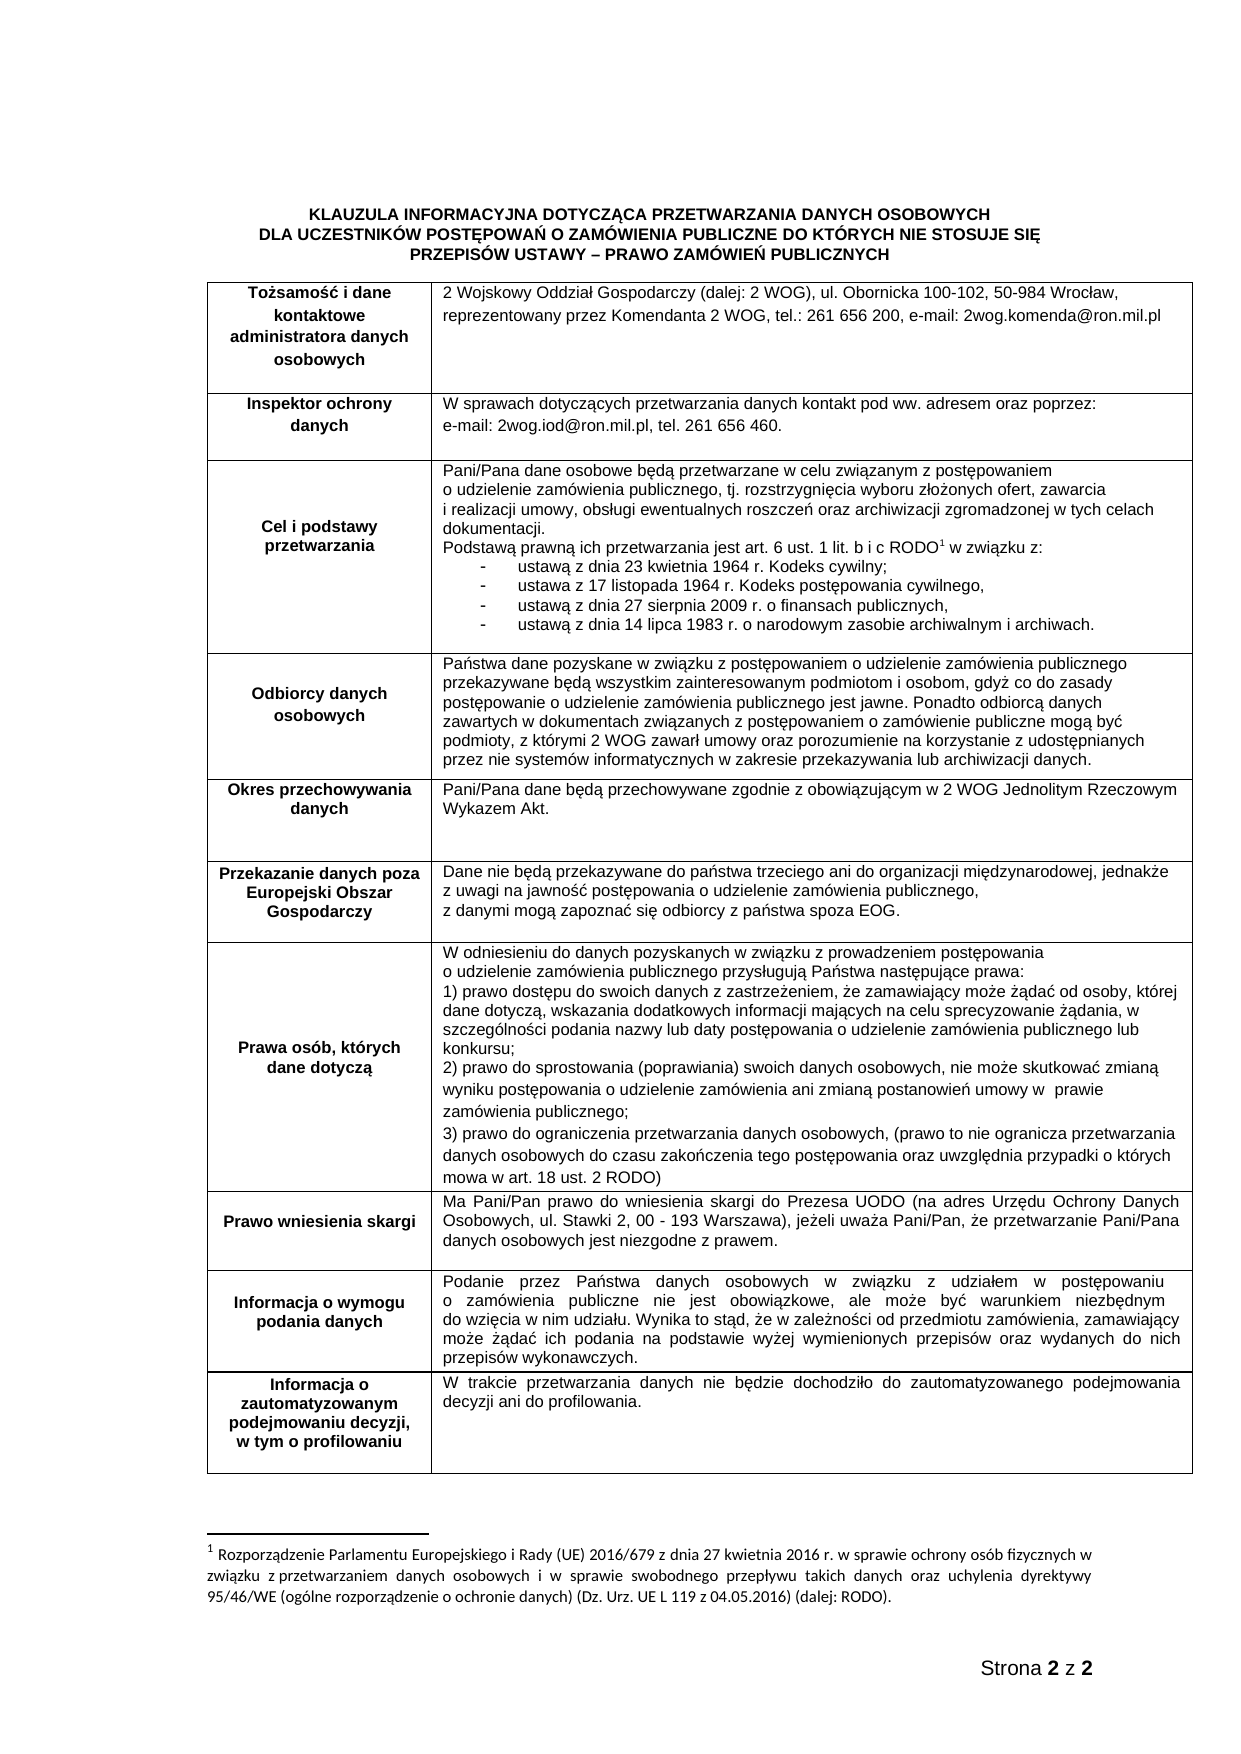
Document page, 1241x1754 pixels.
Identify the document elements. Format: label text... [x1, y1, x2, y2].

table_cell Inspektor ochrony danych [208, 394, 431, 460]
table_cell W sprawach dotyczących przetwarzania danych kontakt pod ww. adresem oraz poprzez: e-mail: 2wog.iod@ron.mil.pl, tel. 261 656 460. [432, 394, 1192, 460]
table_cell Podanie przez Państwa danych osobowych w związku z udziałem w postępowaniu o zamówienia publiczne nie jest obowiązkowe, ale może być warunkiem niezbędnym do wzięcia w nim udziału. Wynika to stąd, że w zależności od przedmiotu zamówienia, zamawiający może żądać ich podania na podstawie wyżej wymienionych przepisów oraz wydanych do nich przepisów wykonawczych. [432, 1271, 1192, 1371]
table_cell Informacja o zautomatyzowanym podejmowaniu decyzji, w tym o profilowaniu [208, 1373, 431, 1473]
table_cell Informacja o wymogu podania danych [208, 1271, 431, 1371]
table_cell W trakcie przetwarzania danych nie będzie dochodziło do zautomatyzowanego podejmowania decyzji ani do profilowania. [432, 1373, 1192, 1473]
text DLA UCZESTNIKÓW POSTĘPOWAŃ O ZAMÓWIENIA PUBLICZNE DO KTÓRYCH NIE STOSUJE SIĘ PRZEPISÓW USTAWY – PRAWO ZAMÓWIEŃ PUBLICZNYCH [207, 224, 1092, 264]
table_header 2 Wojskowy Oddział Gospodarczy (dalej: 2 WOG), ul. Obornicka 100-102, 50-984 Wrocław, reprezentowany przez Komendanta 2 WOG, tel.: 261 656 200, e-mail: 2wog.komenda@ron.mil.pl [432, 283, 1192, 393]
table_cell Przekazanie danych poza Europejski Obszar Gospodarczy [208, 862, 431, 942]
table_cell Ma Pani/Pan prawo do wniesienia skargi do Prezesa UODO (na adres Urzędu Ochrony Danych Osobowych, ul. Stawki 2, 00 - 193 Warszawa), jeżeli uważa Pani/Pan, że przetwarzanie Pani/Pana danych osobowych jest niezgodne z prawem. [432, 1192, 1192, 1270]
table_header Tożsamość i dane kontaktowe administratora danych osobowych [208, 283, 431, 393]
table_cell Pani/Pana dane będą przechowywane zgodnie z obowiązującym w 2 WOG Jednolitym Rzeczowym Wykazem Akt. [432, 780, 1192, 861]
table_cell Odbiorcy danych osobowych [208, 654, 431, 779]
table_cell Prawo wniesienia skargi [208, 1192, 431, 1270]
table_cell W odniesieniu do danych pozyskanych w związku z prowadzeniem postępowania o udzielenie zamówienia publicznego przysługują Państwa następujące prawa: 1) prawo dostępu do swoich danych z zastrzeżeniem, że zamawiający może żądać od osoby, której dane dotyczą, wskazania dodatkowych informacji mających na celu sprecyzowanie żądania, w szczególności podania nazwy lub daty postępowania o udzielenie zamówienia publicznego lub konkursu; 2) prawo do sprostowania (poprawiania) swoich danych osobowych, nie może skutkować zmianą wyniku postępowania o udzielenie zamówienia ani zmianą postanowień umowy w prawie zamówienia publicznego; 3) prawo do ograniczenia przetwarzania danych osobowych, (prawo to nie ogranicza przetwarzania danych osobowych do czasu zakończenia tego postępowania oraz uwzględnia przypadki o których mowa w art. 18 ust. 2 RODO) [432, 943, 1192, 1191]
table_cell Okres przechowywania danych [208, 780, 431, 861]
text KLAUZULA INFORMACYJNA DOTYCZĄCA PRZETWARZANIA DANYCH OSOBOWYCH [207, 205, 1092, 224]
table_cell Dane nie będą przekazywane do państwa trzeciego ani do organizacji międzynarodowej, jednakże z uwagi na jawność postępowania o udzielenie zamówienia publicznego, z danymi mogą zapoznać się odbiorcy z państwa spoza EOG. [432, 862, 1192, 942]
table_cell Państwa dane pozyskane w związku z postępowaniem o udzielenie zamówienia publicznego przekazywane będą wszystkim zainteresowanym podmiotom i osobom, gdyż co do zasady postępowanie o udzielenie zamówienia publicznego jest jawne. Ponadto odbiorcą danych zawartych w dokumentach związanych z postępowaniem o zamówienie publiczne mogą być podmioty, z którymi 2 WOG zawarł umowy oraz porozumienie na korzystanie z udostępnianych przez nie systemów informatycznych w zakresie przekazywania lub archiwizacji danych. [432, 654, 1192, 779]
table_cell Prawa osób, których dane dotyczą [208, 943, 431, 1191]
table_cell Cel i podstawy przetwarzania [208, 461, 431, 653]
table_cell Pani/Pana dane osobowe będą przetwarzane w celu związanym z postępowaniem o udzielenie zamówienia publicznego, tj. rozstrzygnięcia wyboru złożonych ofert, zawarcia i realizacji umowy, obsługi ewentualnych roszczeń oraz archiwizacji zgromadzonej w tych celach dokumentacji. Podstawą prawną ich przetwarzania jest art. 6 ust. 1 lit. b i c RODO w związku z: ustawą z dnia 23 kwietnia 1964 r. Kodeks cywilny; ustawa z 17 listopada 1964 r. Kodeks postępowania cywilnego, ustawą z dnia 27 sierpnia 2009 r. o finansach publicznych, ustawą z dnia 14 lipca 1983 r. o narodowym zasobie archiwalnym i archiwach. [432, 461, 1192, 653]
